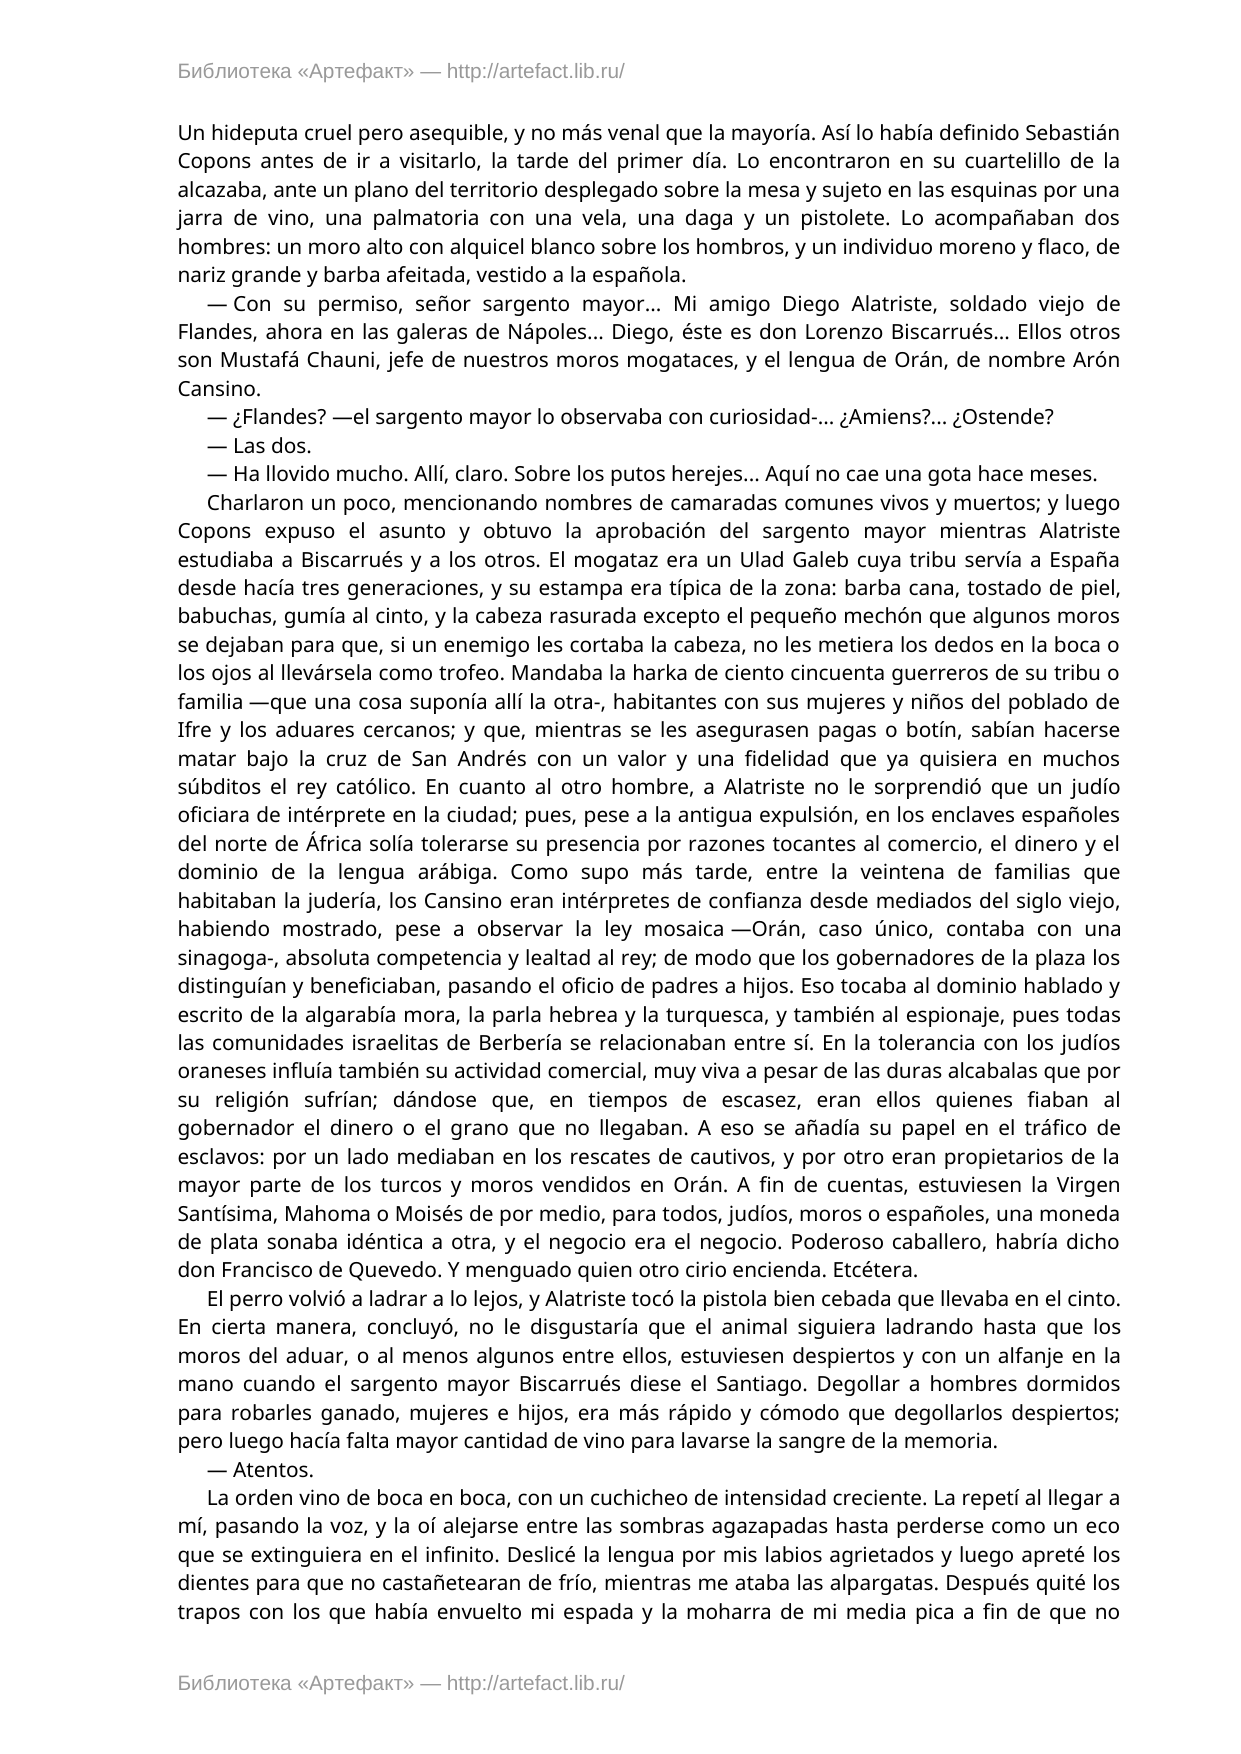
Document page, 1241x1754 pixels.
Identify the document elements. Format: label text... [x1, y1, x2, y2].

text — Ha llovido mucho. Allí, claro. Sobre los putos herejes... Aquí no cae una gota hace meses. [177, 459, 1122, 488]
text Charlaron un poco, mencionando nombres de camaradas comunes vivos y muertos; y luego Copons expuso el asunto y obtuvo la aprobación del sargento mayor mientras Alatriste estudiaba a Biscarrués y a los otros. El mogataz era un Ulad Galeb cuya tribu servía a España desde hacía tres generaciones, y su estampa era típica de la zona: barba cana, tostado de piel, babuchas, gumía al cinto, y la cabeza rasurada excepto el pequeño mechón que algunos moros se dejaban para que, si un enemigo les cortaba la cabeza, no les metiera los dedos en la boca o los ojos al llevársela como trofeo. Mandaba la harka de ciento cincuenta guerreros de su tribu o familia —que una cosa suponía allí la otra-, habitantes con sus mujeres y niños del poblado de Ifre y los aduares cercanos; y que, mientras se les asegurasen pagas o botín, sabían hacerse matar bajo la cruz de San Andrés con un valor y una fidelidad que ya quisiera en muchos súbditos el rey católico. En cuanto al otro hombre, a Alatriste no le sorprendió que un judío oficiara de intérprete en la ciudad; pues, pese a la antigua expulsión, en los enclaves españoles del norte de África solía tolerarse su presencia por razones tocantes al comercio, el dinero y el dominio de la lengua arábiga. Como supo más tarde, entre la veintena de familias que habitaban la judería, los Cansino eran intérpretes de confianza desde mediados del siglo viejo, habiendo mostrado, pese a observar la ley mosaica —Orán, caso único, contaba con una sinagoga-, absoluta competencia y lealtad al rey; de modo que los gobernadores de la plaza los distinguían y beneficiaban, pasando el oficio de padres a hijos. Eso tocaba al dominio hablado y escrito de la algarabía mora, la parla hebrea y la turquesca, y también al espionaje, pues todas las comunidades israelitas de Berbería se relacionaban entre sí. En la tolerancia con los judíos oraneses influía también su actividad comercial, muy viva a pesar de las duras alcabalas que por su religión sufrían; dándose que, en tiempos de escasez, eran ellos quienes fiaban al gobernador el dinero o el grano que no llegaban. A eso se añadía su papel en el tráfico de esclavos: por un lado mediaban en los rescates de cautivos, y por otro eran propietarios de la mayor parte de los turcos y moros vendidos en Orán. A fin de cuentas, estuviesen la Virgen Santísima, Mahoma o Moisés de por medio, para todos, judíos, moros o españoles, una moneda de plata sonaba idéntica a otra, y el negocio era el negocio. Poderoso caballero, habría dicho don Francisco de Quevedo. Y menguado quien otro cirio encienda. Etcétera. [177, 488, 1122, 1284]
text — Las dos. [177, 431, 1122, 459]
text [177, 1483, 1122, 1625]
text — ¿Flandes? —el sargento mayor lo observaba con curiosidad-... ¿Amiens?... ¿Ostende? [177, 402, 1122, 431]
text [177, 118, 1122, 289]
text — Con su permiso, señor sargento mayor... Mi amigo Diego Alatriste, soldado viejo de Flandes, ahora en las galeras de Nápoles... Diego, éste es don Lorenzo Biscarrués... Ellos otros son Mustafá Chauni, jefe de nuestros moros mogataces, y el lengua de Orán, de nombre Arón Cansino. [177, 289, 1122, 402]
text El perro volvió a ladrar a lo lejos, y Alatriste tocó la pistola bien cebada que llevaba en el cinto. En cierta manera, concluyó, no le disgustaría que el animal siguiera ladrando hasta que los moros del aduar, o al menos algunos entre ellos, estuviesen despiertos y con un alfanje en la mano cuando el sargento mayor Biscarrués diese el Santiago. Degollar a hombres dormidos para robarles ganado, mujeres e hijos, era más rápido y cómodo que degollarlos despiertos; pero luego hacía falta mayor cantidad de vino para lavarse la sangre de la memoria. [177, 1284, 1122, 1455]
text — Atentos. [177, 1455, 1122, 1483]
